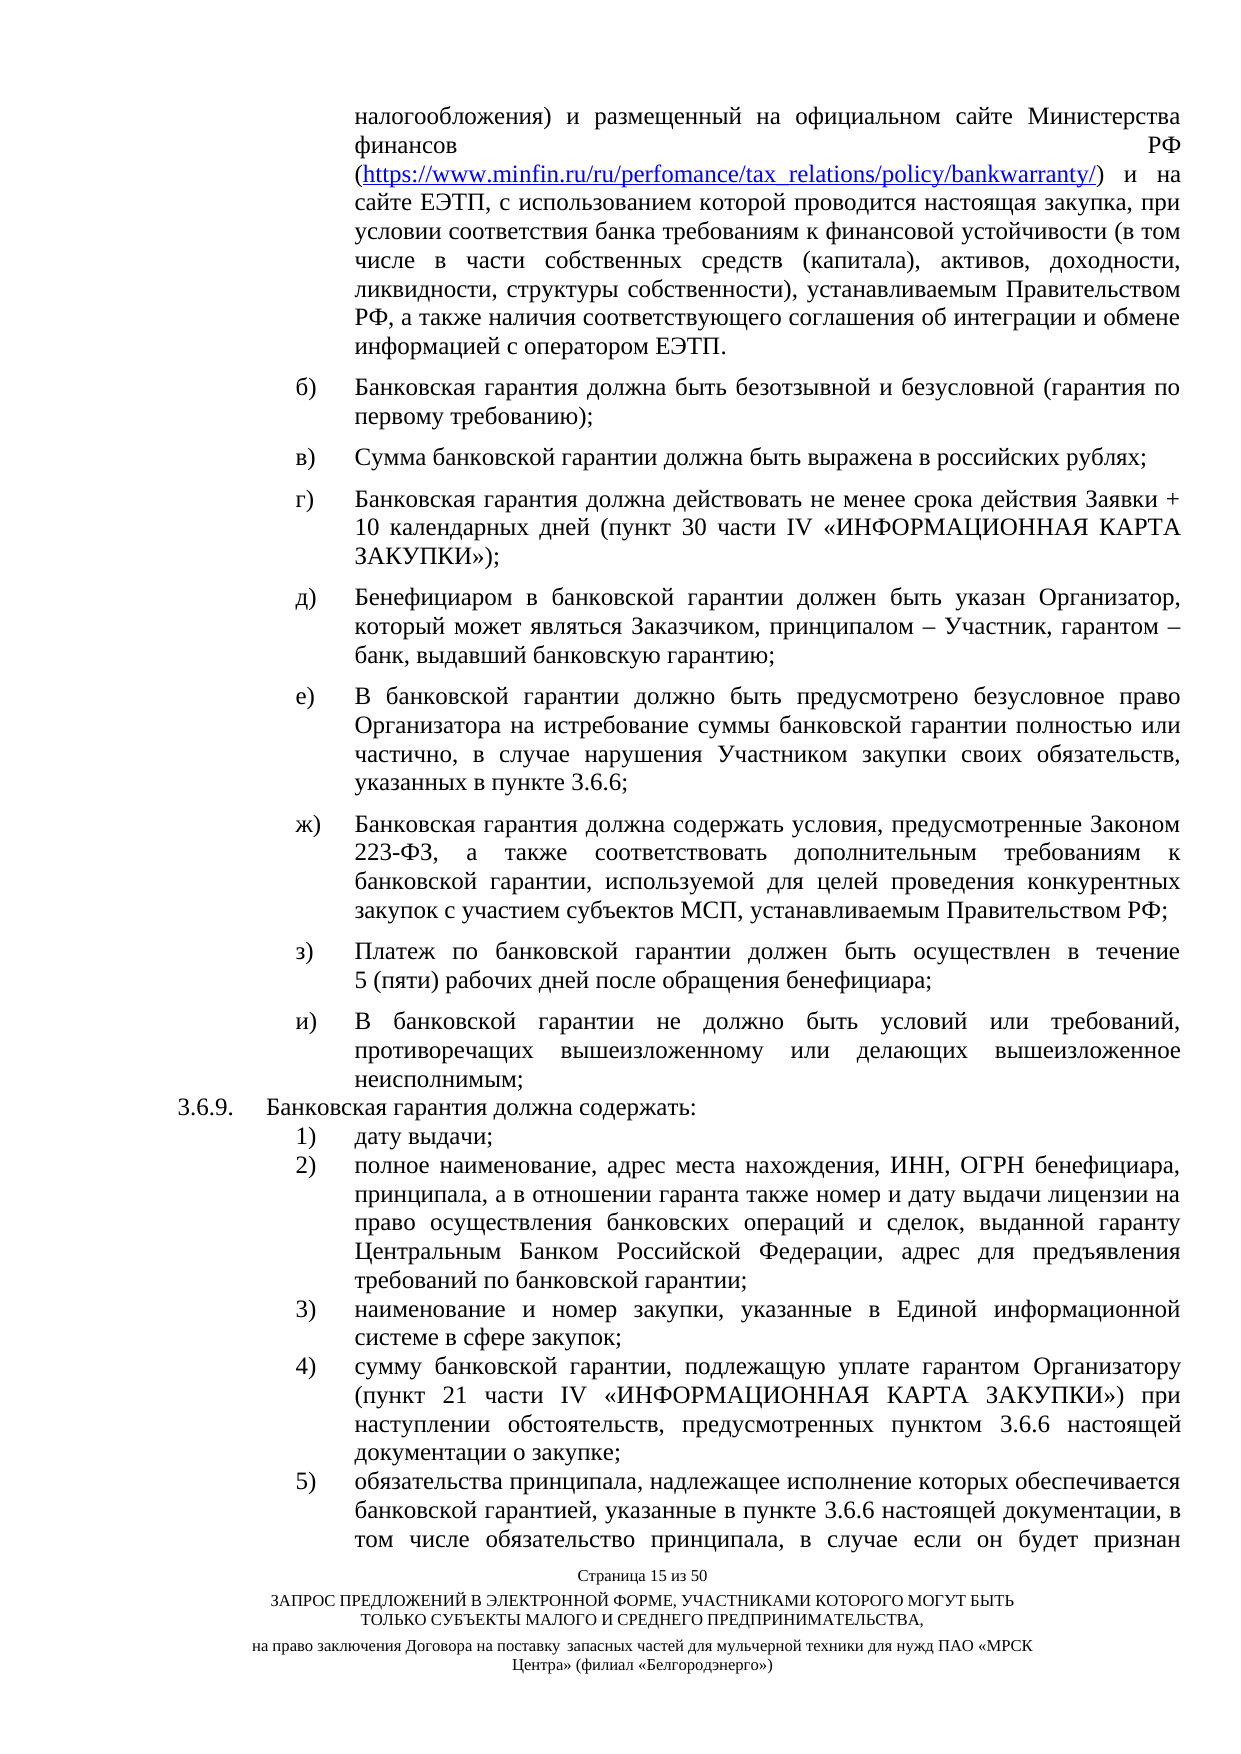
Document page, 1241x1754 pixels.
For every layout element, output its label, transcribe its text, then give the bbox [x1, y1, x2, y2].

list Банковская гарантия должна действовать не менее срока действия Заявки + 10 календарных дней (пункт 30 части IV «ИНФОРМАЦИОННАЯ КАРТА ЗАКУПКИ»); [295, 484, 1181, 570]
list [295, 1466, 1181, 1552]
list Сумма банковской гарантии должна быть выражена в российских рублях; [295, 442, 1181, 471]
list В банковской гарантии не должно быть условий или требований, противоречащих вышеизложенному или делающих вышеизложенное неисполнимым; [295, 1006, 1181, 1092]
list Банковская гарантия должна содержать условия, предусмотренные Законом 223-ФЗ, а также соответствовать дополнительным требованиям к банковской гарантии, используемой для целей проведения конкурентных закупок с участием субъектов МСП, устанавливаемым Правительством РФ; [295, 809, 1181, 924]
list сумму банковской гарантии, подлежащую уплате гарантом Организатору (пункт 21 части IV «ИНФОРМАЦИОННАЯ КАРТА ЗАКУПКИ») при наступлении обстоятельств, предусмотренных пунктом 3.6.6 настоящей документации о закупке; [295, 1351, 1181, 1466]
list дату выдачи; [295, 1121, 1181, 1150]
subtitle Банковская гарантия должна содержать: [118, 1092, 1181, 1121]
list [295, 101, 1181, 360]
list Банковская гарантия должна быть безотзывной и безусловной (гарантия по первому требованию); [295, 372, 1181, 430]
list В банковской гарантии должно быть предусмотрено безусловное право Организатора на истребование суммы банковской гарантии полностью или частично, в случае нарушения Участником закупки своих обязательств, указанных в пункте 3.6.6; [295, 681, 1181, 796]
list Платеж по банковской гарантии должен быть осуществлен в течение 5 (пяти) рабочих дней после обращения бенефициара; [295, 936, 1181, 994]
list полное наименование, адрес места нахождения, ИНН, ОГРН бенефициара, принципала, а в отношении гаранта также номер и дату выдачи лицензии на право осуществления банковских операций и сделок, выданной гаранту Центральным Банком Российской Федерации, адрес для предъявления требований по банковской гарантии; [295, 1150, 1181, 1294]
list наименование и номер закупки, указанные в Единой информационной системе в сфере закупок; [295, 1294, 1181, 1351]
list Бенефициаром в банковской гарантии должен быть указан Организатор, который может являться Заказчиком, принципалом – Участник, гарантом – банк, выдавший банковскую гарантию; [295, 582, 1181, 669]
